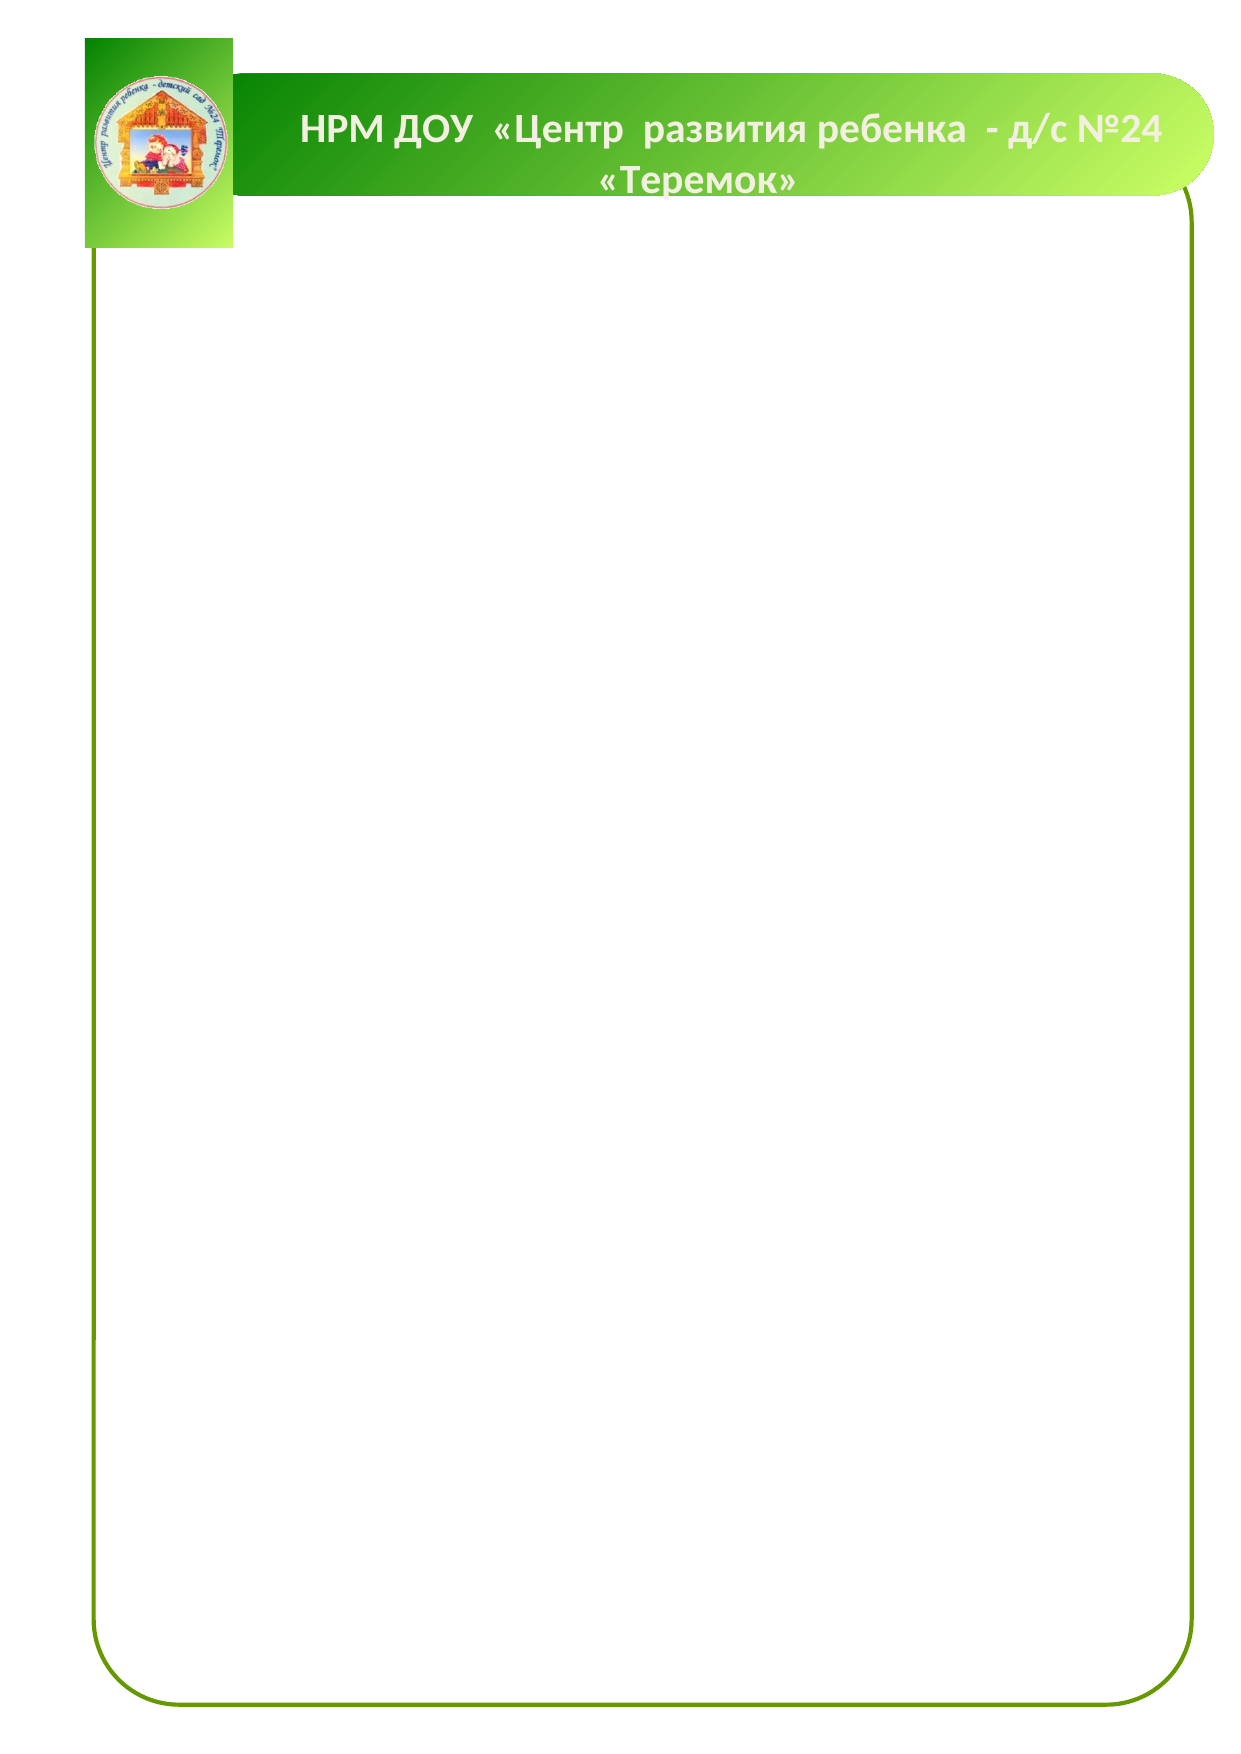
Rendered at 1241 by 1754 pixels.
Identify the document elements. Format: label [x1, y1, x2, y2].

picture [93, 75, 229, 210]
